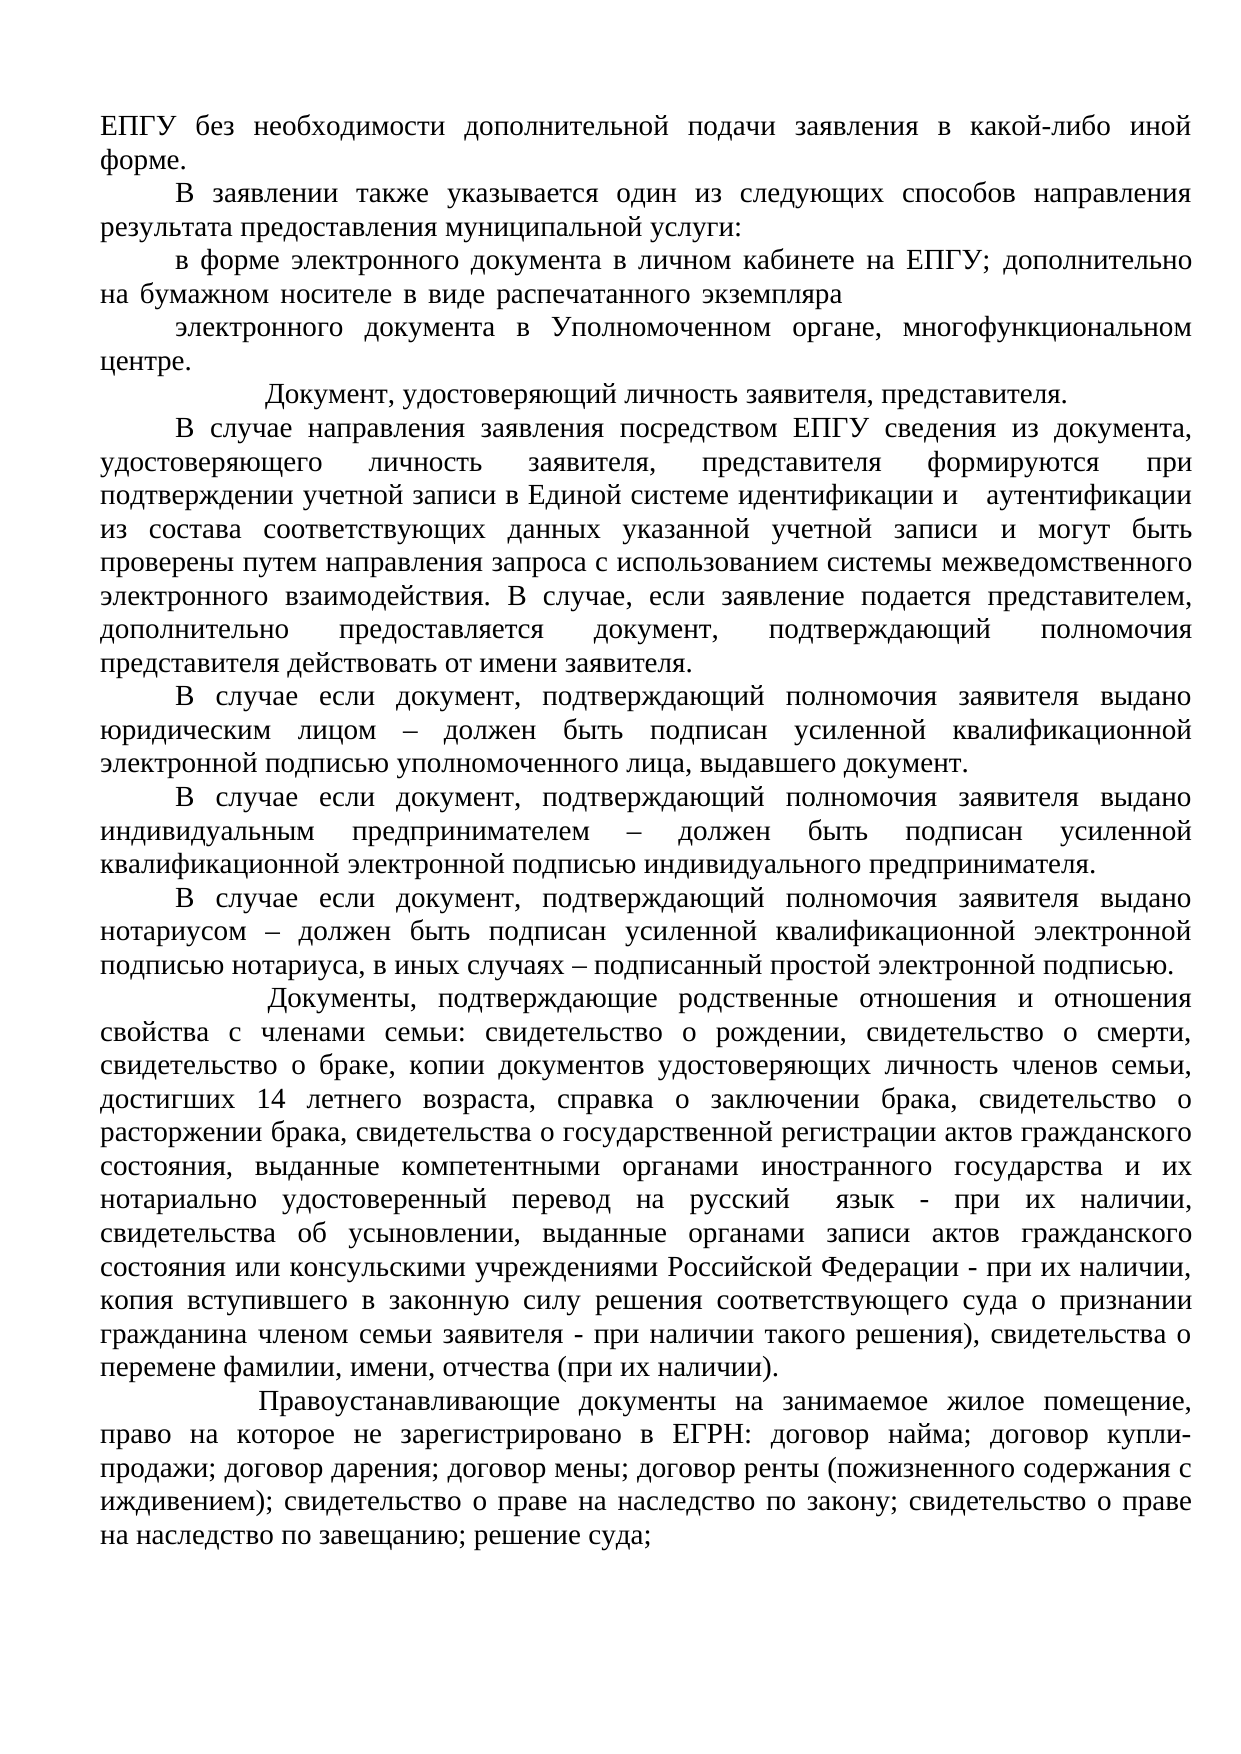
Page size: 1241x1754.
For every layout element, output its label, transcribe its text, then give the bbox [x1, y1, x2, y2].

text в форме электронного документа в личном кабинете на ЕПГУ; дополнительно на бумажном носителе в виде распечатанного экземпляра [100, 242, 1192, 309]
text В заявлении также указывается один из следующих способов направления результата предоставления муниципальной услуги: [100, 175, 1192, 242]
list Правоустанавливающие документы на занимаемое жилое помещение, право на которое не зарегистрировано в ЕГРН: договор найма; договор купли- продажи; договор дарения; договор мены; договор ренты (пожизненного содержания с иждивением); свидетельство о праве на наследство по закону; свидетельство о праве на наследство по завещанию; решение суда; [100, 1383, 1192, 1551]
text В случае направления заявления посредством ЕПГУ сведения из документа, удостоверяющего личность заявителя, представителя формируются при подтверждении учетной записи в Единой системе идентификации и аутентификации из состава соответствующих данных указанной учетной записи и могут быть проверены путем направления запроса с использованием системы межведомственного электронного взаимодействия. В случае, если заявление подается представителем, дополнительно предоставляется документ, подтверждающий полномочия представителя действовать от имени заявителя. [100, 410, 1192, 678]
text электронного документа в Уполномоченном органе, многофункциональном центре. [100, 309, 1192, 377]
list Документ, удостоверяющий личность заявителя, представителя. [100, 377, 1192, 410]
text В случае если документ, подтверждающий полномочия заявителя выдано индивидуальным предпринимателем – должен быть подписан усиленной квалификационной электронной подписью индивидуального предпринимателя. [100, 779, 1192, 880]
text В случае если документ, подтверждающий полномочия заявителя выдано нотариусом – должен быть подписан усиленной квалификационной электронной подписью нотариуса, в иных случаях – подписанный простой электронной подписью. [100, 880, 1192, 980]
text ЕПГУ без необходимости дополнительной подачи заявления в какой-либо иной форме. [100, 108, 1192, 175]
list Документы, подтверждающие родственные отношения и отношения свойства с членами семьи: свидетельство о рождении, свидетельство о смерти, свидетельство о браке, копии документов удостоверяющих личность членов семьи, достигших 14 летнего возраста, справка о заключении брака, свидетельство о расторжении брака, свидетельства о государственной регистрации актов гражданского состояния, выданные компетентными органами иностранного государства и их нотариально удостоверенный перевод на русский язык - при их наличии, свидетельства об усыновлении, выданные органами записи актов гражданского состояния или консульскими учреждениями Российской Федерации - при их наличии, копия вступившего в законную силу решения соответствующего суда о признании гражданина членом семьи заявителя - при наличии такого решения), свидетельства о перемене фамилии, имени, отчества (при их наличии). [100, 980, 1192, 1383]
text В случае если документ, подтверждающий полномочия заявителя выдано юридическим лицом – должен быть подписан усиленной квалификационной электронной подписью уполномоченного лица, выдавшего документ. [100, 678, 1192, 779]
